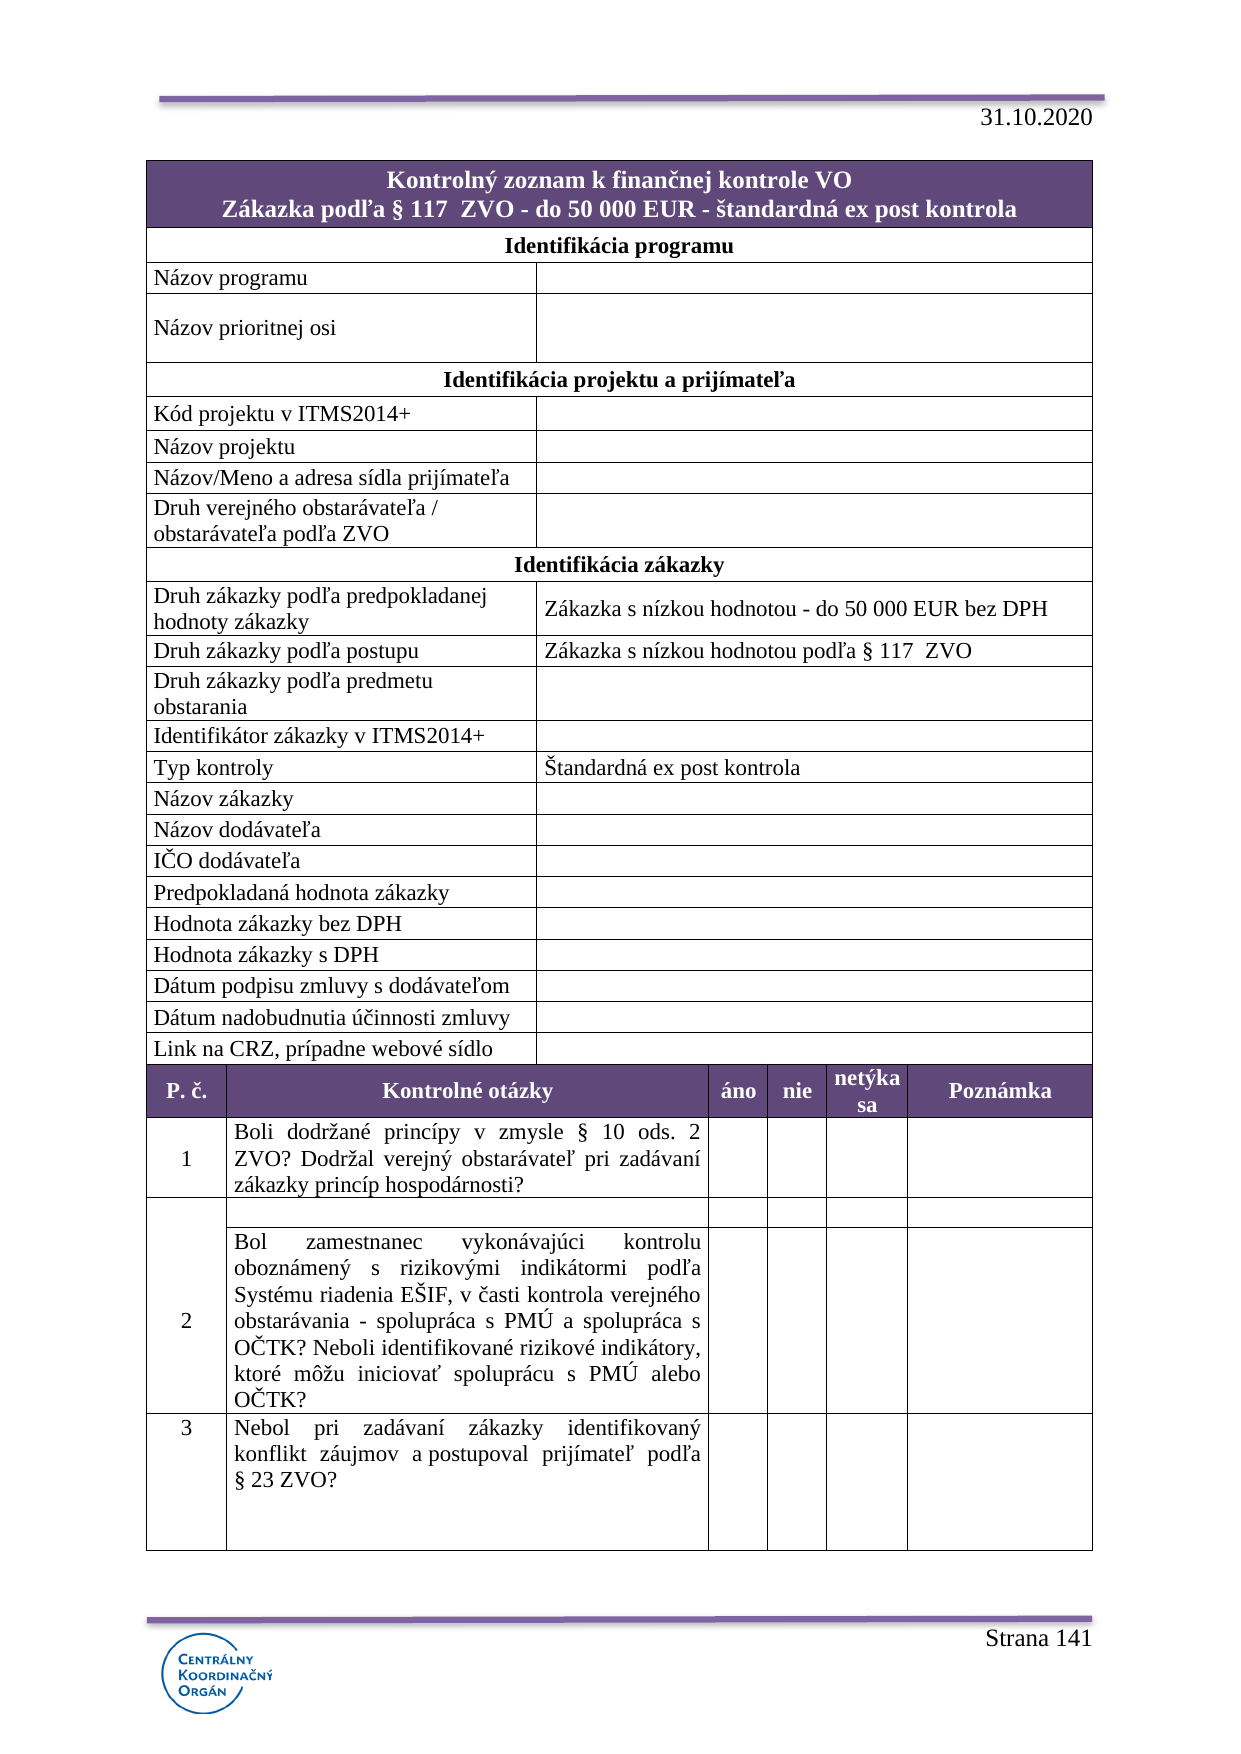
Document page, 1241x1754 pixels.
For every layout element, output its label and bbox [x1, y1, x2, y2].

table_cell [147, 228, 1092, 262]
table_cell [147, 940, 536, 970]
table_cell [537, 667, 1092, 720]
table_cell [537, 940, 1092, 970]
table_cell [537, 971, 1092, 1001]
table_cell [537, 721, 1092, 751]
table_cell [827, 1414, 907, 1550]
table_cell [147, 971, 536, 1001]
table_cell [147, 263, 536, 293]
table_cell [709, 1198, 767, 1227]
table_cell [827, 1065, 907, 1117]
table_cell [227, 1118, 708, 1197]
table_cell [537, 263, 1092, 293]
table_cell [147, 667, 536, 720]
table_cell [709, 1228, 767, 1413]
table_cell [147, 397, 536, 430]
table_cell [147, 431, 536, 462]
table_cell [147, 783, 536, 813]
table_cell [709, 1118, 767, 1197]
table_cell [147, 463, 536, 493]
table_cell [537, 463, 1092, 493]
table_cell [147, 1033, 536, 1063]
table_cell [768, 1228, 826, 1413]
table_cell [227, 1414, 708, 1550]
picture [159, 1631, 272, 1713]
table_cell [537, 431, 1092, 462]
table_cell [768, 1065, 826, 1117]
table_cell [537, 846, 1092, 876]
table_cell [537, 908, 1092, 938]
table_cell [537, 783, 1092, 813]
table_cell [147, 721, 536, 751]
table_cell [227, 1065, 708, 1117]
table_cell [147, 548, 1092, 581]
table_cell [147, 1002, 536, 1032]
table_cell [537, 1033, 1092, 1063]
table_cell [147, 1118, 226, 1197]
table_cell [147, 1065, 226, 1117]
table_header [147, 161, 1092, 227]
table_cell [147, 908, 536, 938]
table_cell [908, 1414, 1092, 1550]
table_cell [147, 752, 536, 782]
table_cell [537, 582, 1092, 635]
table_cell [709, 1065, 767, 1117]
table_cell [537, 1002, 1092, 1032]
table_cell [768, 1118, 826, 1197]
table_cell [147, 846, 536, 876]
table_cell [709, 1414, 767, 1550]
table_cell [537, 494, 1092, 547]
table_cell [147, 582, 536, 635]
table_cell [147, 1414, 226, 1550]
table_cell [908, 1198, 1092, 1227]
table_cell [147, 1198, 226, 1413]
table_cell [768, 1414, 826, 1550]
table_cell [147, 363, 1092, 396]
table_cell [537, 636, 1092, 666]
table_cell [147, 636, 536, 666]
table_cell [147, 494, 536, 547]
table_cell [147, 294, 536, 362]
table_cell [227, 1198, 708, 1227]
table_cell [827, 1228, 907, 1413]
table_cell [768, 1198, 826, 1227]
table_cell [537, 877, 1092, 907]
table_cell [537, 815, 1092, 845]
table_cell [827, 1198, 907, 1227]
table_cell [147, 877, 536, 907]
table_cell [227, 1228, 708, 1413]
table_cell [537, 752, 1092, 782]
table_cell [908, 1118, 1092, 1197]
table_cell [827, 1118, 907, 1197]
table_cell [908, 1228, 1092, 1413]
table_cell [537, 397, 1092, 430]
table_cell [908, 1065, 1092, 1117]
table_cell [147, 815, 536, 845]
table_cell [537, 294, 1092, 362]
